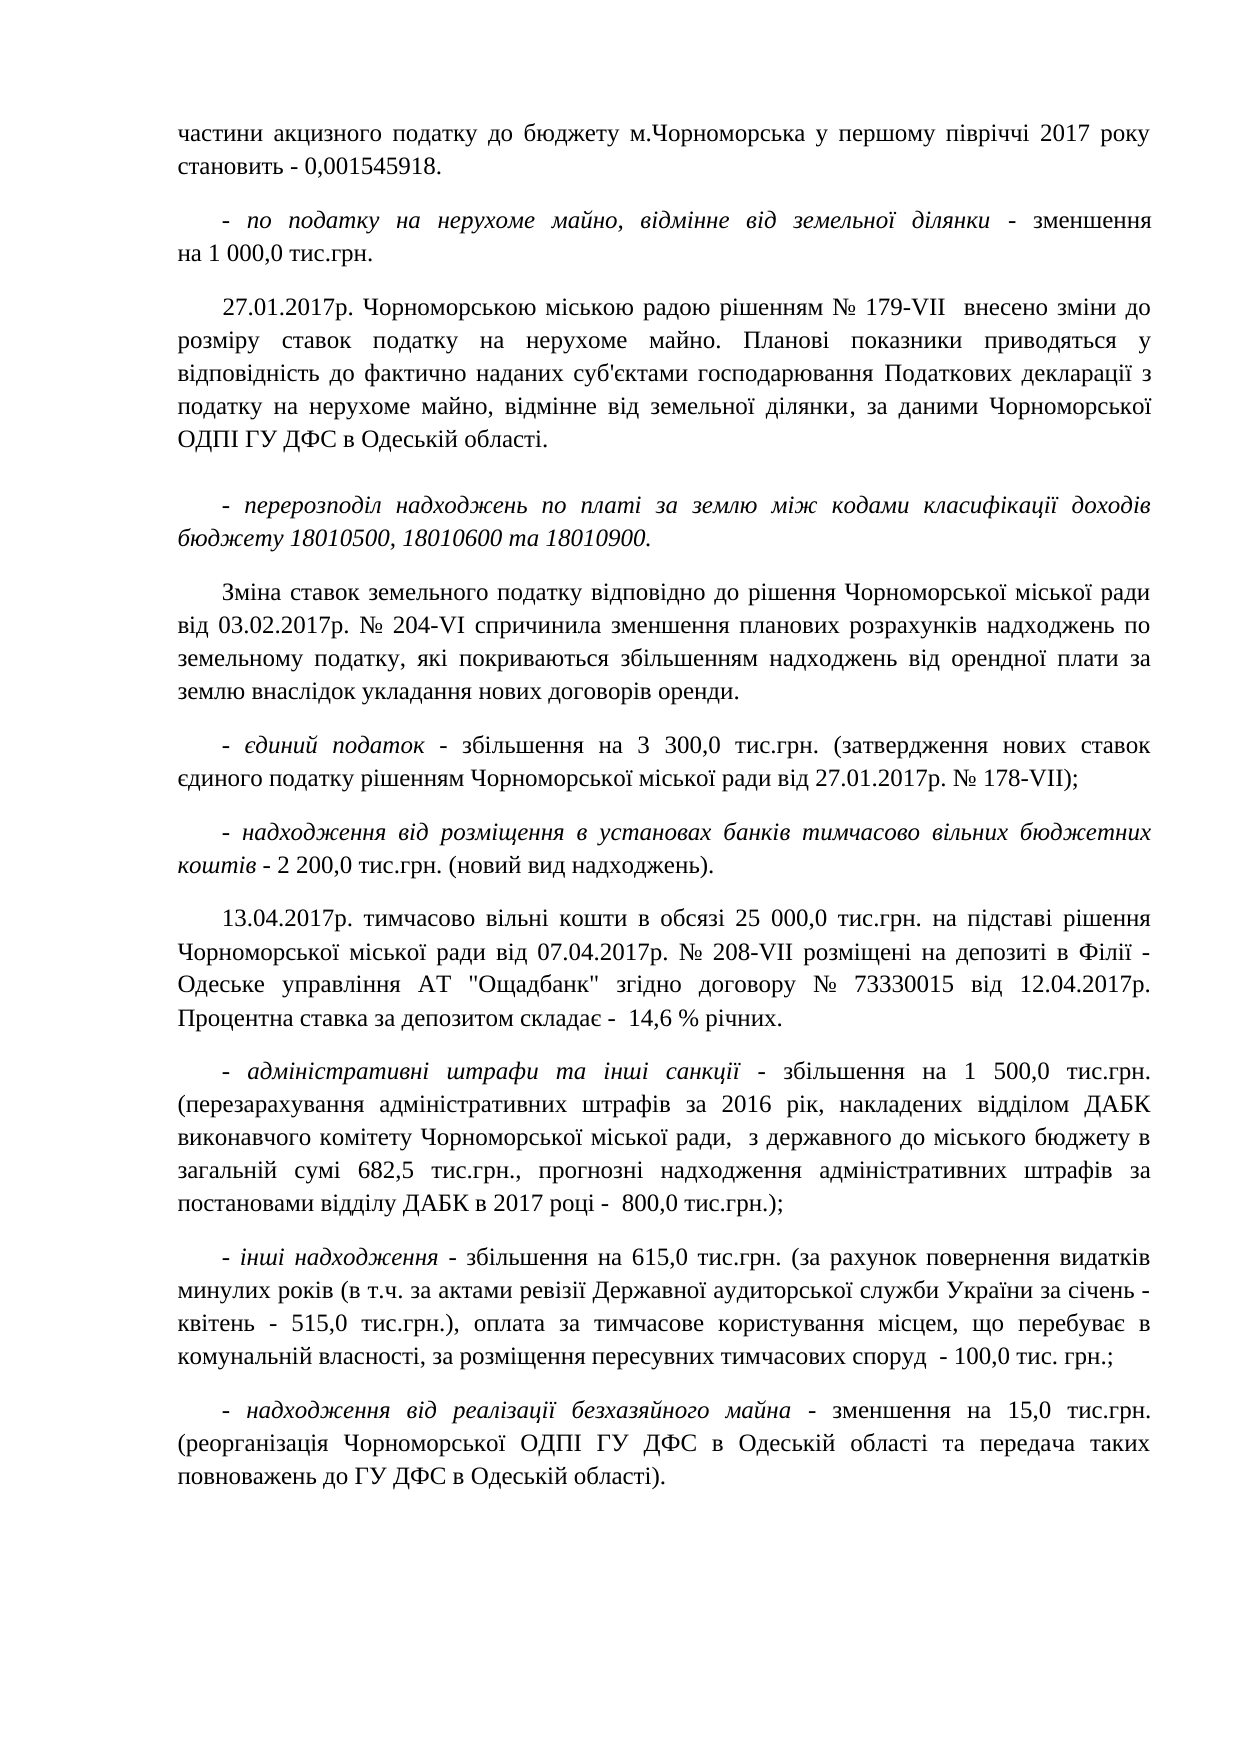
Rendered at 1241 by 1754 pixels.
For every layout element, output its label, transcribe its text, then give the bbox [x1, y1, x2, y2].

text - перерозподіл надходжень по платі за землю між кодами класифікації доходів бюджету 18010500, 18010600 та 18010900. [177, 490, 1152, 552]
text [177, 118, 1152, 180]
text - по податку на нерухоме майно, відмінне від земельної ділянки - зменшення на 1 000,0 тис.грн. [177, 205, 1152, 267]
text Зміна ставок земельного податку відповідно до рішення Чорноморської міської ради від 03.02.2017р. № 204-VI спричинила зменшення планових розрахунків надходжень по земельному податку, які покриваються збільшенням надходжень від орендної плати за землю внаслідок укладання нових договорів оренди. [177, 577, 1152, 705]
text - надходження від розміщення в установах банків тимчасово вільних бюджетних коштів - 2 200,0 тис.грн. (новий вид надходжень). [177, 817, 1152, 878]
text - адміністративні штрафи та інші санкції - збільшення на 1 500,0 тис.грн. (перезарахування адміністративних штрафів за 2016 рік, накладених відділом ДАБК виконавчого комітету Чорноморської міської ради, з державного до міського бюджету в загальній сумі 682,5 тис.грн., прогнозні надходження адміністративних штрафів за постановами відділу ДАБК в 2017 році - 800,0 тис.грн.); [177, 1056, 1152, 1217]
text - надходження від реалізації безхазяйного майна - зменшення на 15,0 тис.грн. (реорганізація Чорноморської ОДПІ ГУ ДФС в Одеській області та передача таких повноважень до ГУ ДФС в Одеській області). [177, 1395, 1152, 1490]
text - інші надходження - збільшення на 615,0 тис.грн. (за рахунок повернення видатків минулих років (в т.ч. за актами ревізії Державної аудиторської служби України за січень - квітень - 515,0 тис.грн.), оплата за тимчасове користування місцем, що перебуває в комунальній власності, за розміщення пересувних тимчасових споруд - 100,0 тис. грн.; [177, 1242, 1152, 1370]
text - єдиний податок - збільшення на 3 300,0 тис.грн. (затвердження нових ставок єдиного податку рішенням Чорноморської міської ради від 27.01.2017р. № 178-VII); [177, 730, 1152, 792]
subtitle 27.01.2017р. Чорноморською міською радою рішенням № 179-VII внесено зміни до розміру ставок податку на нерухоме майно. Планові показники приводяться у відповідність до фактично наданих суб'єктами господарювання Податкових декларації з податку на нерухоме майно, відмінне від земельної ділянки, за даними Чорноморської ОДПІ ГУ ДФС в Одеській області. [177, 292, 1152, 453]
text 13.04.2017р. тимчасово вільні кошти в обсязі 25 000,0 тис.грн. на підставі рішення Чорноморської міської ради від 07.04.2017р. № 208-VII розміщені на депозиті в Філії - Одеське управління АТ "Ощадбанк" згідно договору № 73330015 від 12.04.2017р. Процентна ставка за депозитом складає - 14,6 % річних. [177, 903, 1152, 1031]
